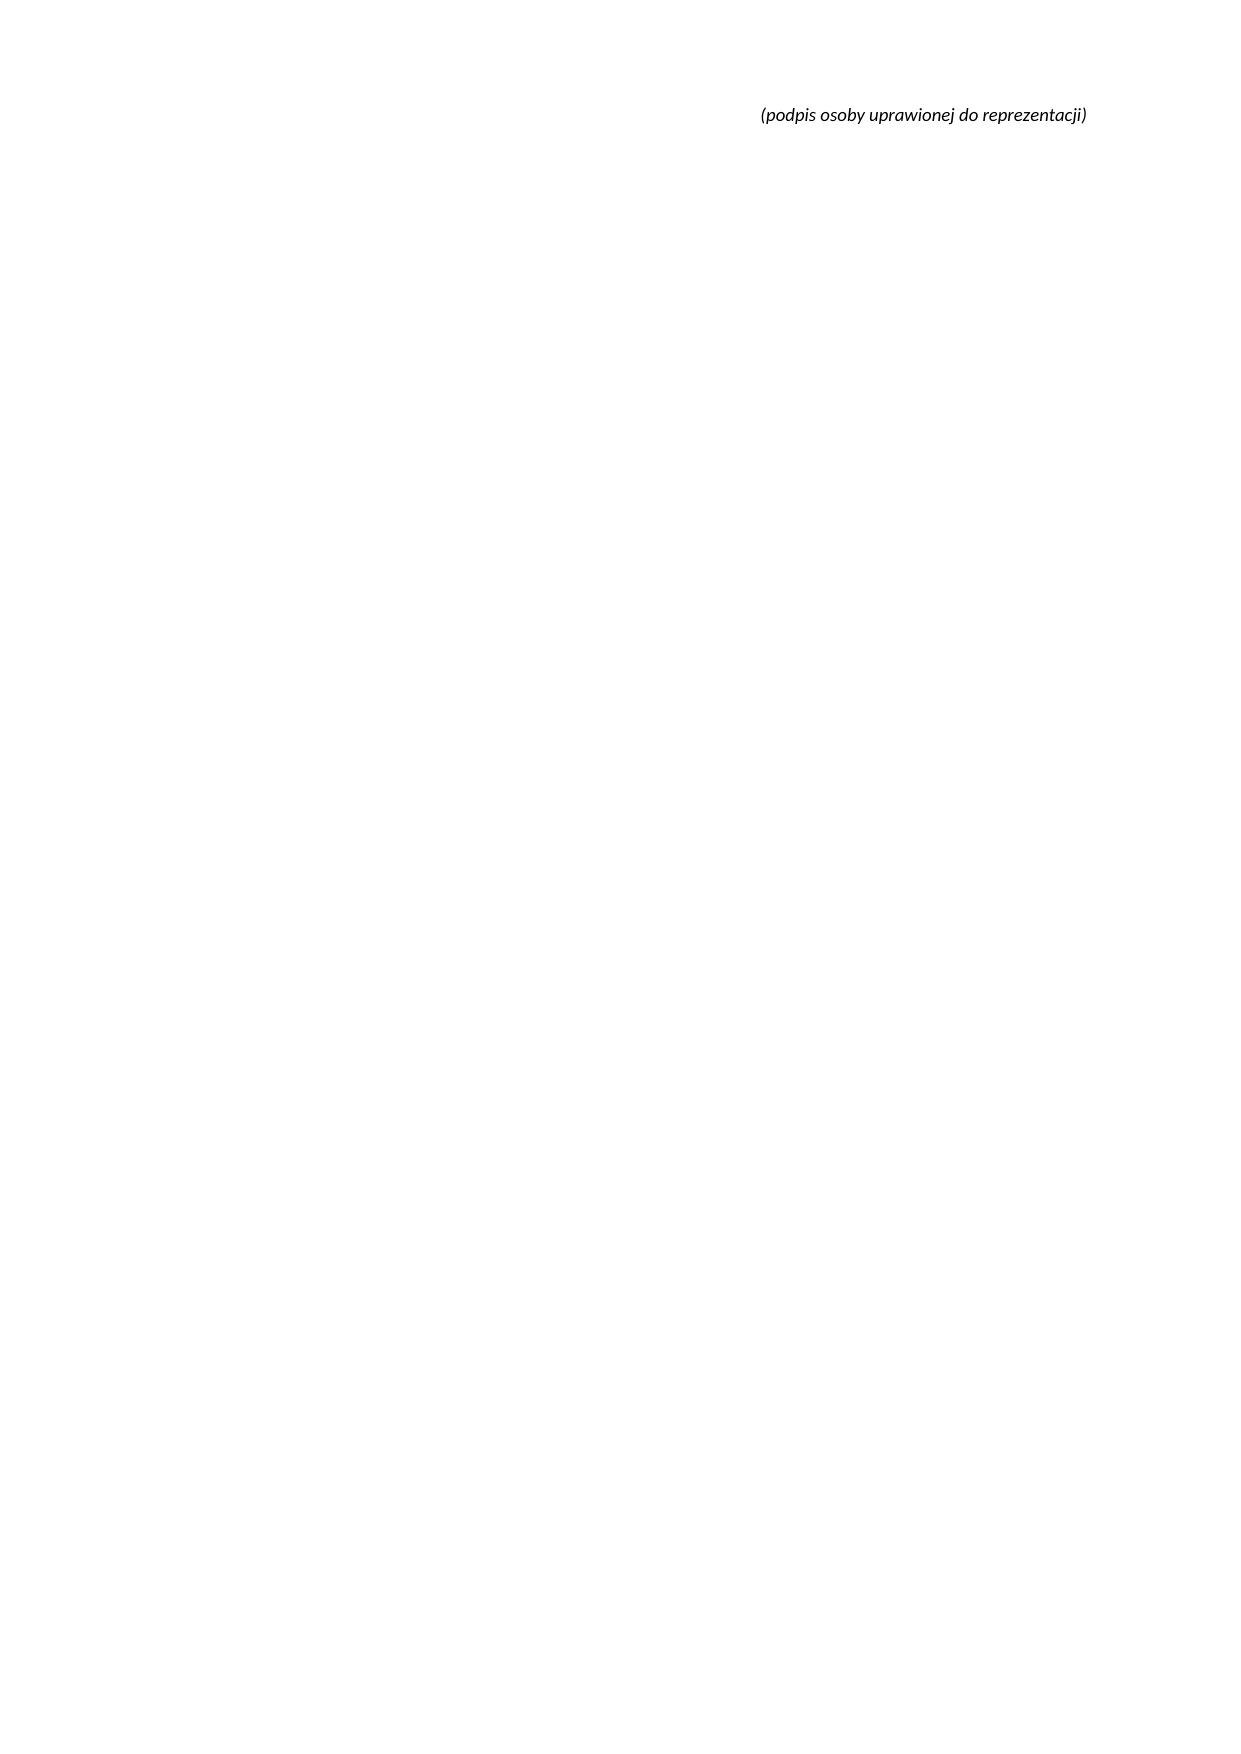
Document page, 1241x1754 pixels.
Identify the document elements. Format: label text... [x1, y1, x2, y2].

text (podpis osoby uprawionej do reprezentacji) [148, 103, 1093, 126]
